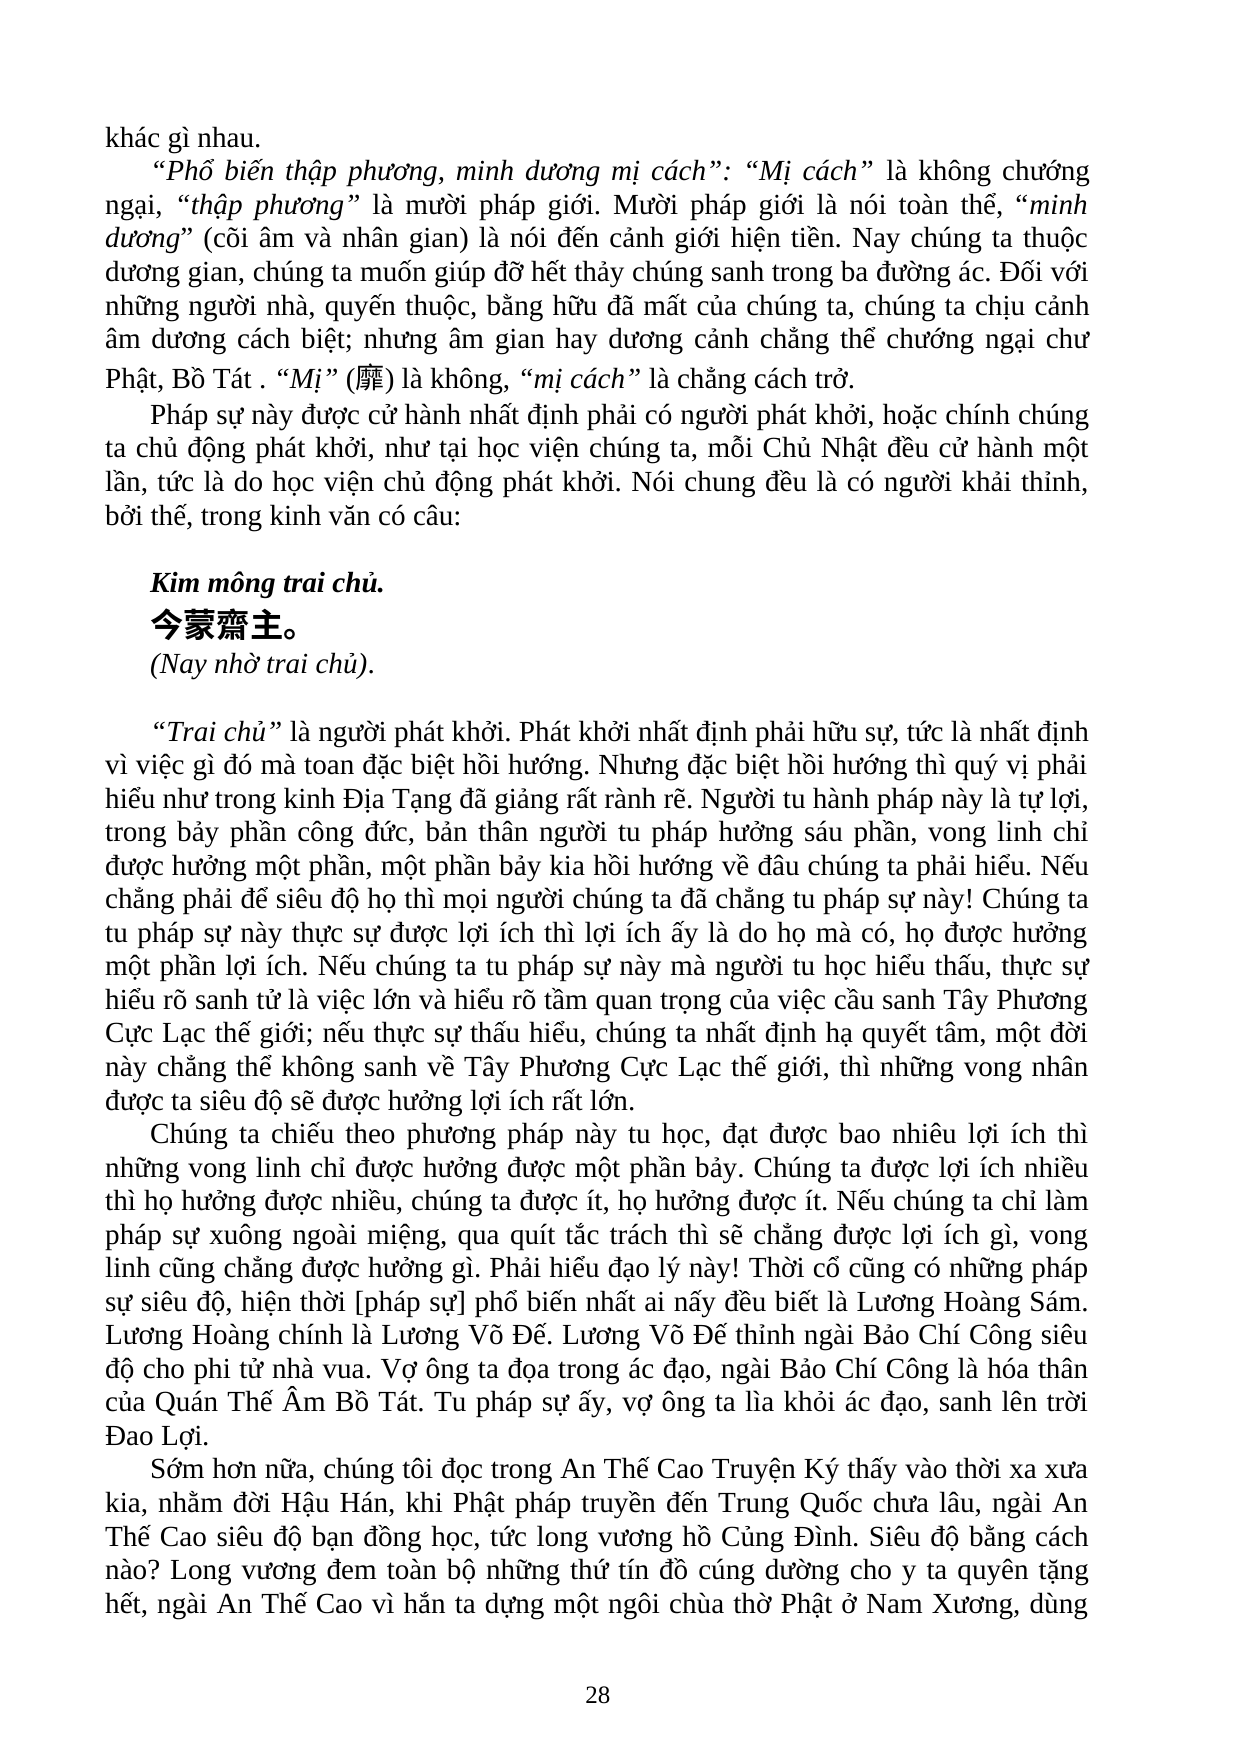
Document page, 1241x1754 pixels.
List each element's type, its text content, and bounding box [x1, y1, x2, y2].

text khác gì nhau. [105, 120, 1090, 153]
text (Nay nhờ trai chủ). [105, 647, 1090, 680]
text Pháp sự này được cử hành nhất định phải có người phát khởi, hoặc chính chúng ta chủ động phát khởi, như tại học viện chúng ta, mỗi Chủ Nhật đều cử hành một lần, tức là do học viện chủ động phát khởi. Nói chung đều là có người khải thỉnh, bởi thế, trong kinh văn có câu: [105, 397, 1090, 531]
text 今蒙齋主。 [105, 598, 1090, 647]
text “Phổ biến thập phương, minh dương mị cách”: “Mị cách” là không chướng ngại, “thập phương” là mười pháp giới. Mười pháp giới là nói toàn thể, “minh dương” (cõi âm và nhân gian) là nói đến cảnh giới hiện tiền. Nay chúng ta thuộc dương gian, chúng ta muốn giúp đỡ hết thảy chúng sanh trong ba đường ác. Đối với những người nhà, quyến thuộc, bằng hữu đã mất của chúng ta, chúng ta chịu cảnh âm dương cách biệt; nhưng âm gian hay dương cảnh chẳng thể chướng ngại chư Phật, Bồ Tát . “Mị” (靡) là không, “mị cách” là chẳng cách trở. [105, 153, 1090, 397]
text Chúng ta chiếu theo phương pháp này tu học, đạt được bao nhiêu lợi ích thì những vong linh chỉ được hưởng được một phần bảy. Chúng ta được lợi ích nhiều thì họ hưởng được nhiều, chúng ta được ít, họ hưởng được ít. Nếu chúng ta chỉ làm pháp sự xuông ngoài miệng, qua quít tắc trách thì sẽ chẳng được lợi ích gì, vong linh cũng chẳng được hưởng gì. Phải hiểu đạo lý này! Thời cổ cũng có những pháp sự siêu độ, hiện thời [pháp sự] phổ biến nhất ai nấy đều biết là Lương Hoàng Sám. Lương Hoàng chính là Lương Võ Đế. Lương Võ Đế thỉnh ngài Bảo Chí Công siêu độ cho phi tử nhà vua. Vợ ông ta đọa trong ác đạo, ngài Bảo Chí Công là hóa thân của Quán Thế Âm Bồ Tát. Tu pháp sự ấy, vợ ông ta lìa khỏi ác đạo, sanh lên trời Đao Lợi. [105, 1116, 1090, 1452]
text Kim mông trai chủ. [105, 565, 1090, 598]
text “Trai chủ” là người phát khởi. Phát khởi nhất định phải hữu sự, tức là nhất định vì việc gì đó mà toan đặc biệt hồi hướng. Nhưng đặc biệt hồi hướng thì quý vị phải hiểu như trong kinh Địa Tạng đã giảng rất rành rẽ. Người tu hành pháp này là tự lợi, trong bảy phần công đức, bản thân người tu pháp hưởng sáu phần, vong linh chỉ được hưởng một phần, một phần bảy kia hồi hướng về đâu chúng ta phải hiểu. Nếu chẳng phải để siêu độ họ thì mọi người chúng ta đã chẳng tu pháp sự này! Chúng ta tu pháp sự này thực sự được lợi ích thì lợi ích ấy là do họ mà có, họ được hưởng một phần lợi ích. Nếu chúng ta tu pháp sự này mà người tu học hiểu thấu, thực sự hiểu rõ sanh tử là việc lớn và hiểu rõ tầm quan trọng của việc cầu sanh Tây Phương Cực Lạc thế giới; nếu thực sự thấu hiểu, chúng ta nhất định hạ quyết tâm, một đời này chẳng thể không sanh về Tây Phương Cực Lạc thế giới, thì những vong nhân được ta siêu độ sẽ được hưởng lợi ích rất lớn. [105, 714, 1090, 1116]
